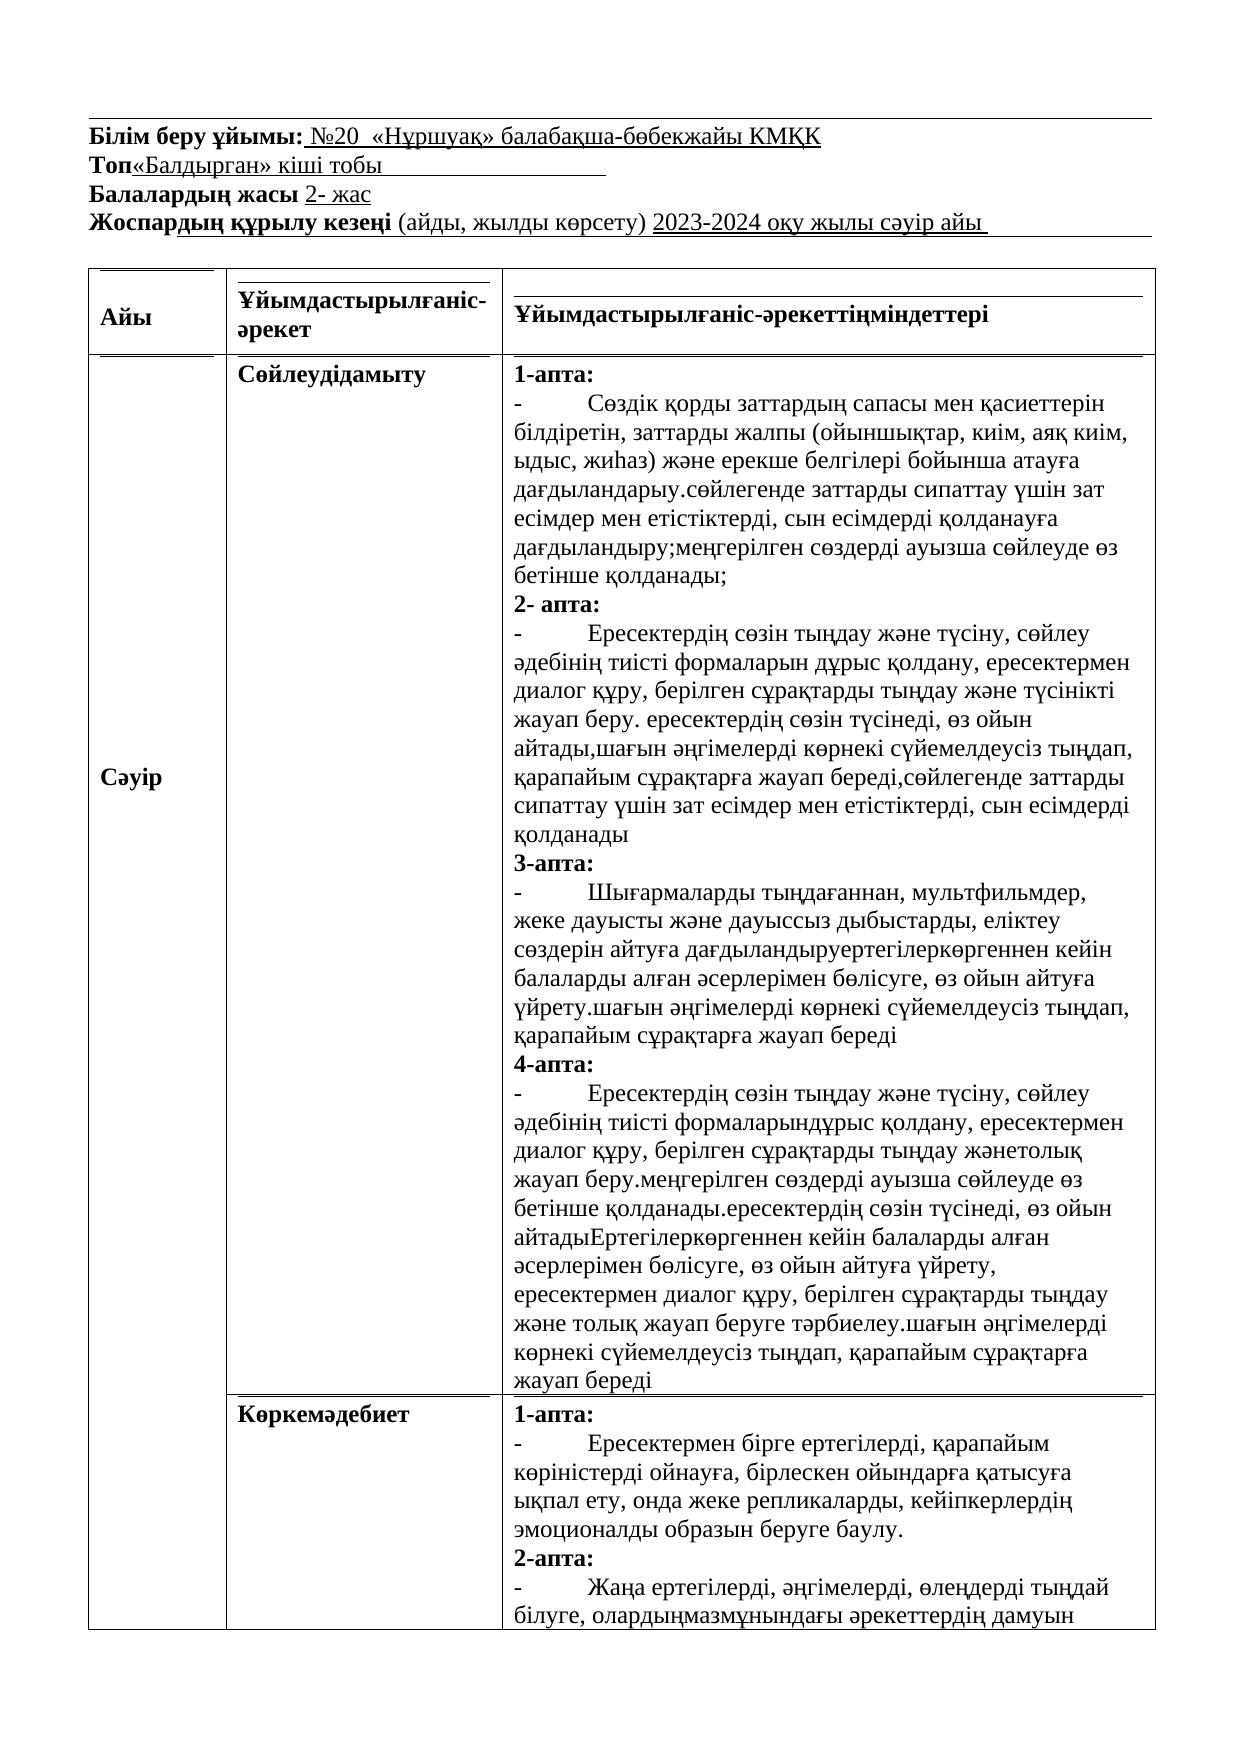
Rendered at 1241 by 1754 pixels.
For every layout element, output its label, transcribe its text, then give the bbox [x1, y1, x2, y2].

text Жоспардың құрылу кезеңі (айды, жылды көрсету) 2023-2024 оқу жылы сәуір айы [88, 204, 1152, 236]
table_cell Көркемәдебиет [227, 1395, 502, 1629]
table_cell 1-апта: Сөздік қорды заттардың сапасы мен қасиеттерін білдіретін, заттарды жалпы (ойыншықтар, киім, аяқ киім, ыдыс, жиһаз) және ерекше белгілері бойынша атауға дағдыландарыу.сөйлегенде заттарды сипаттау үшін зат есімдер мен етістіктерді, сын есімдерді қолданауға дағдыландыру;меңгерілген сөздерді ауызша сөйлеуде өз бетінше қолданады; 2- апта: Ересектердің сөзін тыңдау және түсіну, сөйлеу әдебінің тиісті формаларын дұрыс қолдану, ересектермен диалог құру, берілген сұрақтарды тыңдау және түсінікті жауап беру. ересектердің сөзін түсінеді, өз ойын айтады,шағын әңгімелерді көрнекі сүйемелдеусіз тыңдап, қарапайым сұрақтарға жауап береді,сөйлегенде заттарды сипаттау үшін зат есімдер мен етістіктерді, сын есімдерді қолданады 3-апта: Шығармаларды тыңдағаннан, мультфильмдер, жеке дауысты және дауыссыз дыбыстарды, еліктеу сөздерін айтуға дағдыландыруертегілеркөргеннен кейін балаларды алған әсерлерімен бөлісуге, өз ойын айтуға үйрету.шағын әңгімелерді көрнекі сүйемелдеусіз тыңдап, қарапайым сұрақтарға жауап береді 4-апта: Ересектердің сөзін тыңдау және түсіну, сөйлеу әдебінің тиісті формаларындұрыс қолдану, ересектермен диалог құру, берілген сұрақтарды тыңдау жәнетолық жауап беру.меңгерілген сөздерді ауызша сөйлеуде өз бетінше қолданады.ересектердің сөзін түсінеді, өз ойын айтадыЕртегілеркөргеннен кейін балаларды алған әсерлерімен бөлісуге, өз ойын айтуға үйрету, ересектермен диалог құру, берілген сұрақтарды тыңдау және толық жауап беруге тәрбиелеу.шағын әңгімелерді көрнекі сүйемелдеусіз тыңдап, қарапайым сұрақтарға жауап береді [503, 355, 1155, 1394]
text Білім беру ұйымы: №20 «Нұршуақ» балабақша-бөбекжайы КМҚК [88, 119, 1152, 147]
text Балалардың жасы 2- жас [88, 176, 1152, 204]
table_header Ұйымдастырылғаніс-әрекет [227, 269, 502, 354]
table_header Ұйымдастырылғаніс-әрекеттіңміндеттері [503, 269, 1155, 354]
text Топ«Балдырган» кіші тобы [88, 147, 1152, 176]
table_cell Сөйлеудідамыту [227, 355, 502, 1394]
table_header Айы [89, 269, 226, 354]
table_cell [503, 1395, 1155, 1629]
table_cell Сәуір [89, 355, 226, 1629]
